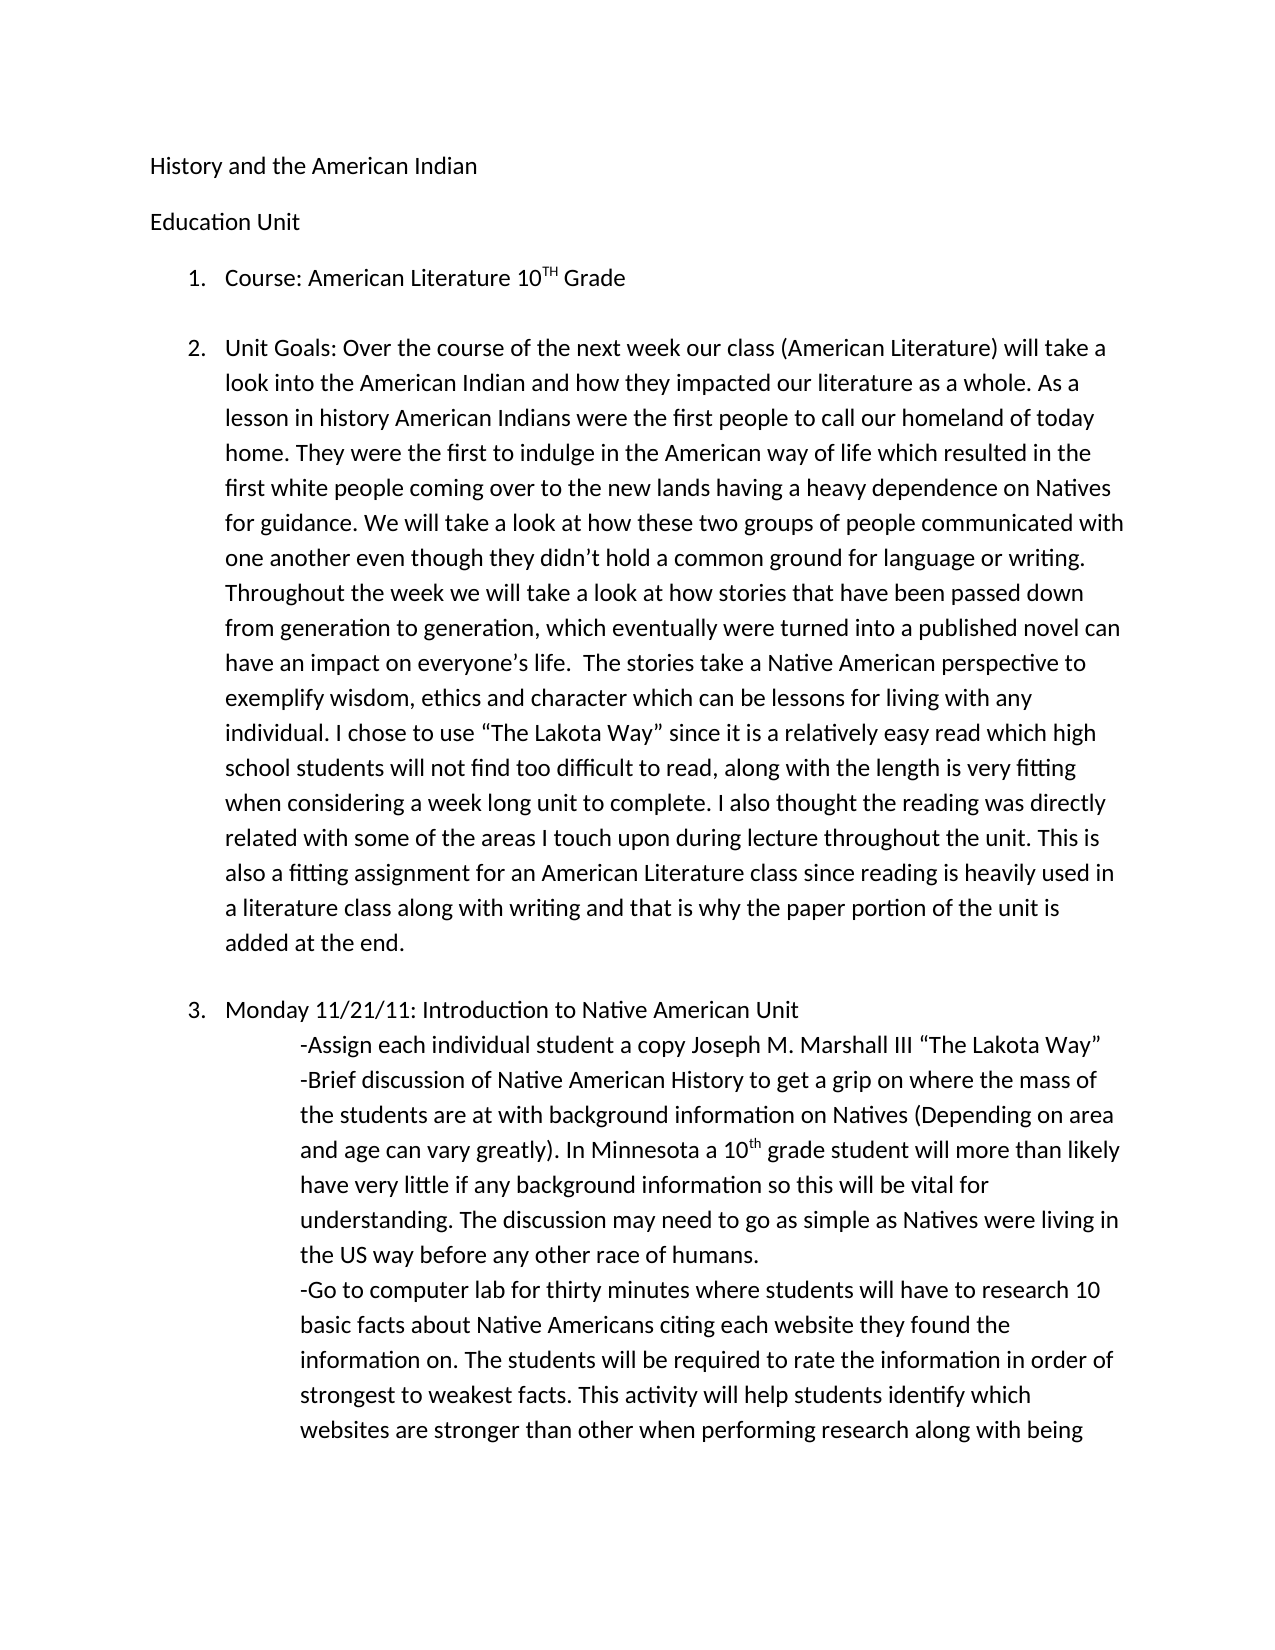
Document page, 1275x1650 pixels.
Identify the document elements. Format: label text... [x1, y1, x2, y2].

list Monday 11/21/11: Introduction to Native American Unit [187, 994, 1125, 1024]
list Course: American Literature 10TH Grade [187, 262, 1125, 292]
list -Brief discussion of Native American History to get a grip on where the mass of the students are at with background information on Natives (Depending on area and age can vary greatly). In Minnesota a 10th grade student will more than likely have very little if any background information so this will be vital for understanding. The discussion may need to go as simple as Natives were living in the US way before any other race of humans. [300, 1064, 1125, 1269]
text History and the American Indian [150, 150, 1125, 181]
list -Assign each individual student a copy Joseph M. Marshall III “The Lakota Way” [300, 1029, 1125, 1059]
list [300, 1274, 1125, 1444]
text Education Unit [150, 206, 1125, 236]
list Unit Goals: Over the course of the next week our class (American Literature) will take a look into the American Indian and how they impacted our literature as a whole. As a lesson in history American Indians were the first people to call our homeland of today home. They were the first to indulge in the American way of life which resulted in the first white people coming over to the new lands having a heavy dependence on Natives for guidance. We will take a look at how these two groups of people communicated with one another even though they didn’t hold a common ground for language or writing. Throughout the week we will take a look at how stories that have been passed down from generation to generation, which eventually were turned into a published novel can have an impact on everyone’s life. The stories take a Native American perspective to exemplify wisdom, ethics and character which can be lessons for living with any individual. I chose to use “The Lakota Way” since it is a relatively easy read which high school students will not find too difficult to read, along with the length is very fitting when considering a week long unit to complete. I also thought the reading was directly related with some of the areas I touch upon during lecture throughout the unit. This is also a fitting assignment for an American Literature class since reading is heavily used in a literature class along with writing and that is why the paper portion of the unit is added at the end. [187, 332, 1125, 957]
